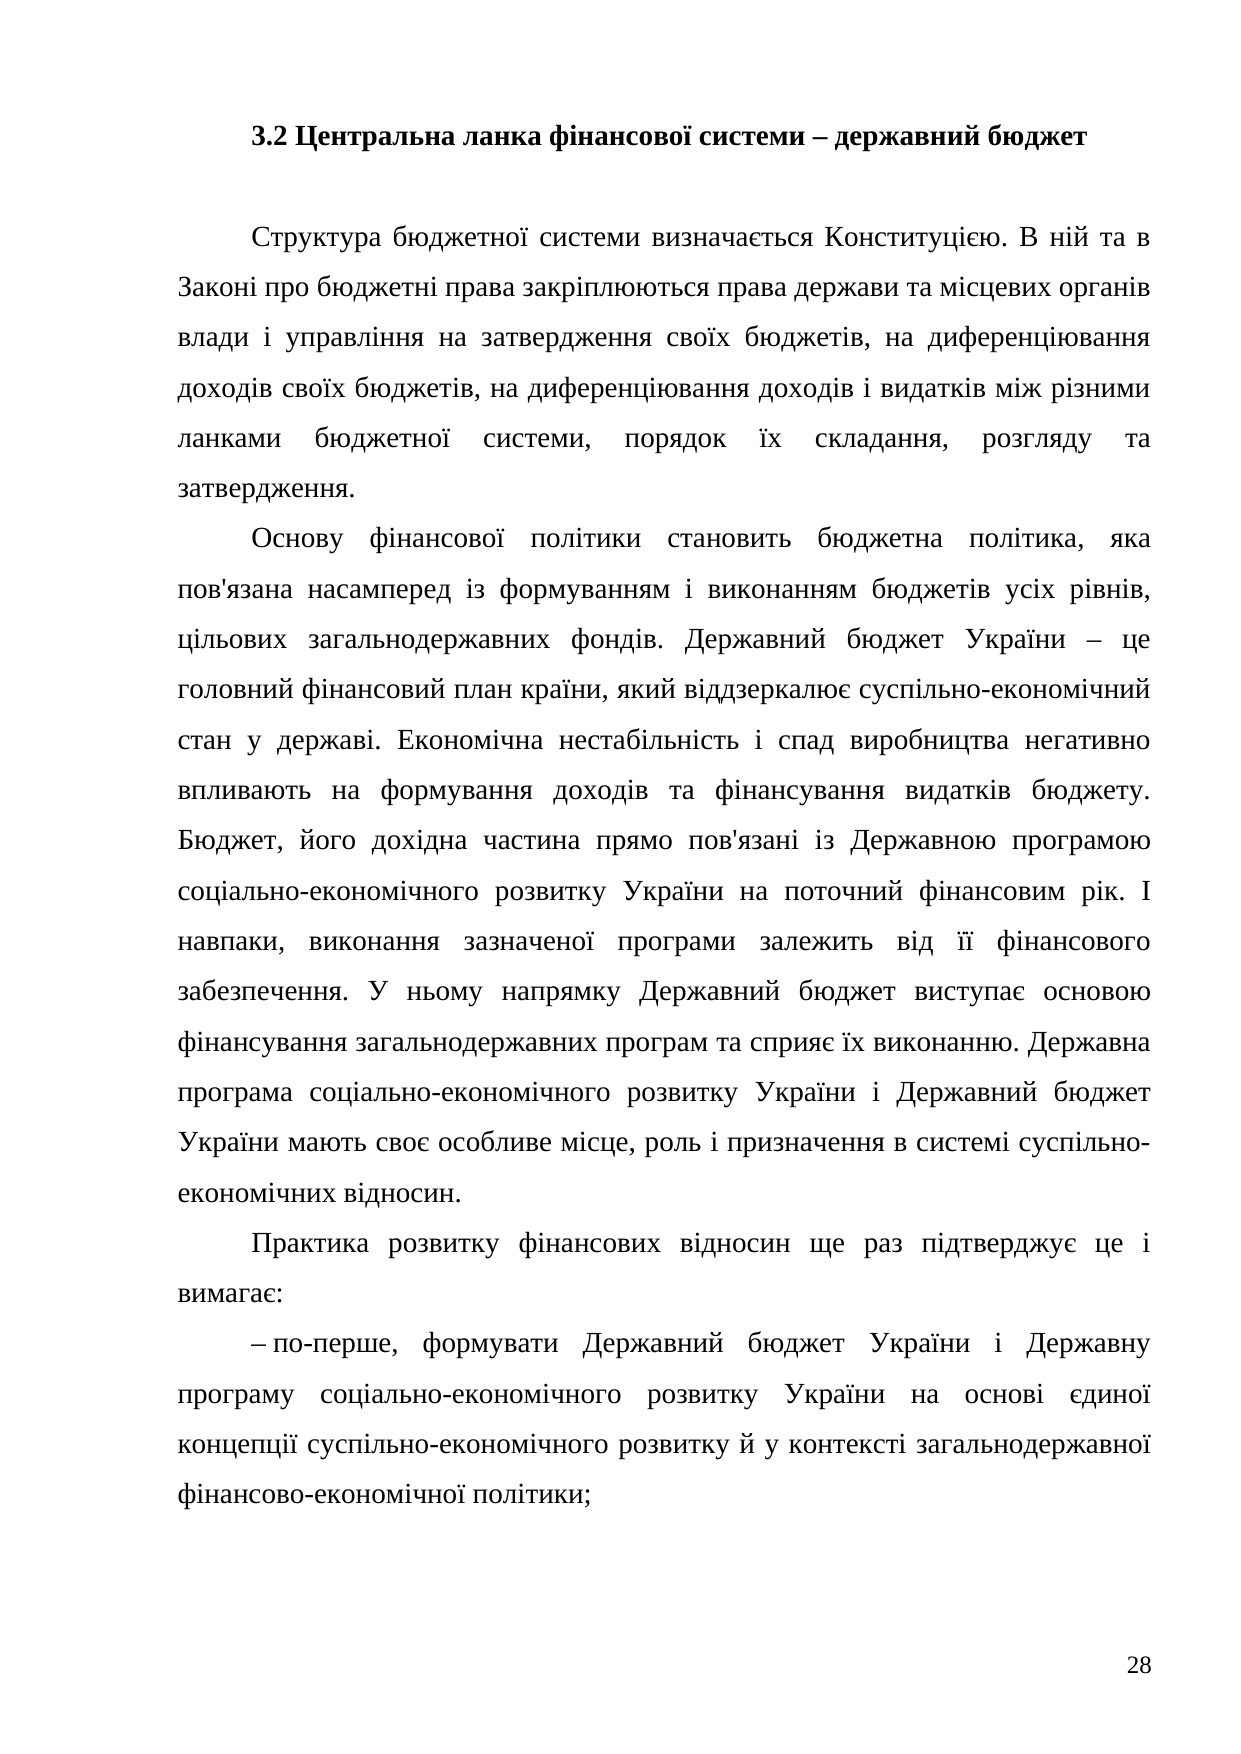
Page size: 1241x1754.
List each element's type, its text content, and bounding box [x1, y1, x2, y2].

text Структура бюджетної системи визначається Конституцією. В ній та в Законі про бюджетні права закріплюються права держави та місцевих органів влади і управління на затвердження своїх бюджетів, на диференціювання доходів своїх бюджетів, на диференціювання доходів і видатків між різними ланками бюджетної системи, порядок їх складання, розгляду та затвердження. [177, 219, 1152, 504]
text – по-перше, формувати Державний бюджет України і Державну програму соціально-економічного розвитку України на основі єдиної концепції суспільно-економічного розвитку й у контексті загальнодержавної фінансово-економічної політики; [177, 1326, 1152, 1510]
text 3.2 Центральна ланка фінансової системи – державний бюджет [177, 118, 1152, 152]
text Практика розвитку фінансових відносин ще раз підтверджує це і вимагає: [177, 1225, 1152, 1309]
text Основу фінансової політики становить бюджетна політика, яка пов'язана насамперед із формуванням і виконанням бюджетів усіх рівнів, цільових загальнодержавних фондів. Державний бюджет України – це головний фінансовий план країни, який віддзеркалює суспільно-економічний стан у державі. Економічна нестабільність і спад виробництва негативно впливають на формування доходів та фінансування видатків бюджету. Бюджет, його дохідна частина прямо пов'язані із Державною програмою соціально-економічного розвитку України на поточний фінансовим рік. І навпаки, виконання зазначеної програми залежить від її фінансового забезпечення. У ньому напрямку Державний бюджет виступає основою фінансування загальнодержавних програм та сприяє їх виконанню. Державна програма соціально-економічного розвитку України і Державний бюджет України мають своє особливе місце, роль і призначення в системі суспільно-економічних відносин. [177, 521, 1152, 1208]
